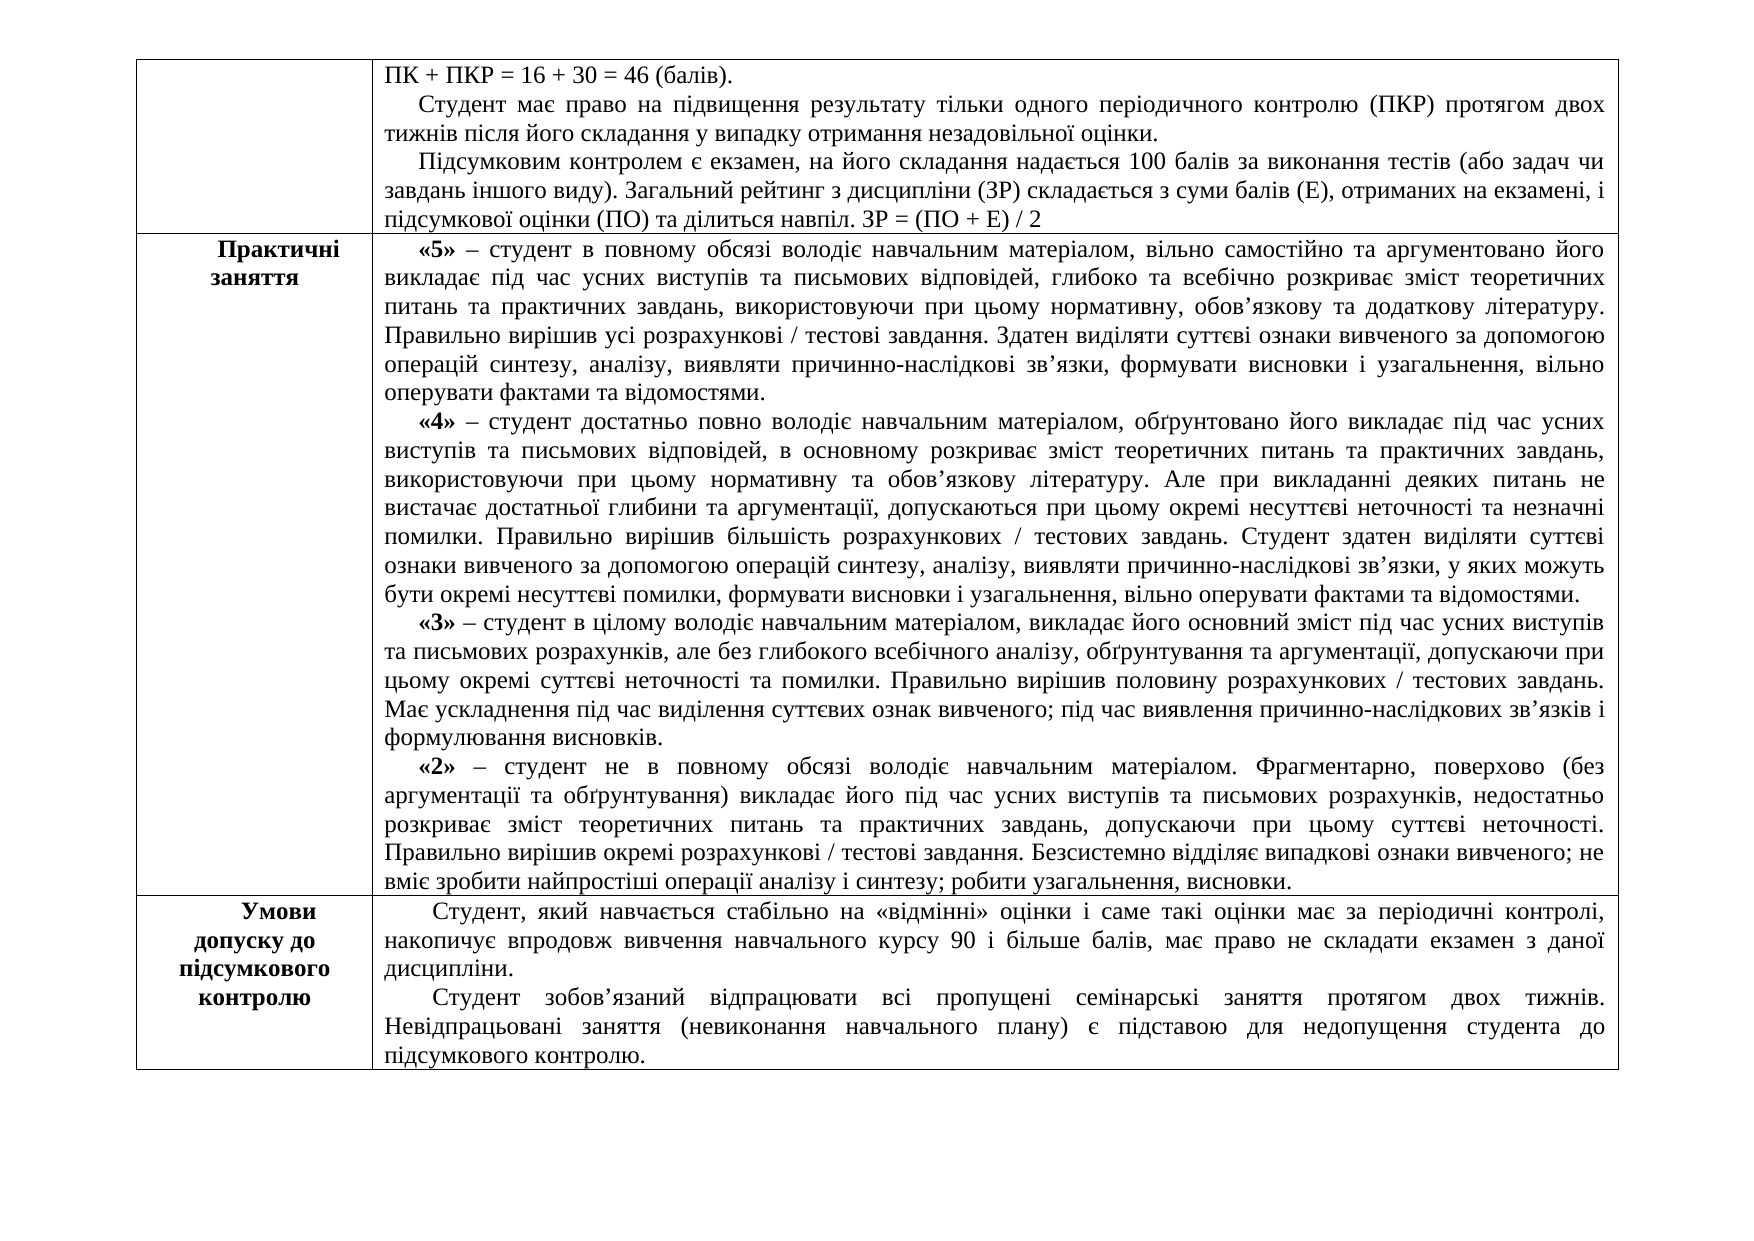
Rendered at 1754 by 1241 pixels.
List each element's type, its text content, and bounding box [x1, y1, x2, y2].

table_cell Умови допуску до підсумкового контролю [137, 896, 372, 1068]
table_cell «5» – студент в повному обсязі володіє навчальним матеріалом, вільно самостійно та аргументовано його викладає під час усних виступів та письмових відповідей, глибоко та всебічно розкриває зміст теоретичних питань та практичних завдань, використовуючи при цьому нормативну, обов’язкову та додаткову літературу. Правильно вирішив усі розрахункові / тестові завдання. Здатен виділяти суттєві ознаки вивченого за допомогою операцій синтезу, аналізу, виявляти причинно-наслідкові зв’язки, формувати висновки і узагальнення, вільно оперувати фактами та відомостями. «4» – студент достатньо повно володіє навчальним матеріалом, обґрунтовано його викладає під час усних виступів та письмових відповідей, в основному розкриває зміст теоретичних питань та практичних завдань, використовуючи при цьому нормативну та обов’язкову літературу. Але при викладанні деяких питань не вистачає достатньої глибини та аргументації, допускаються при цьому окремі несуттєві неточності та незначні помилки. Правильно вирішив більшість розрахункових / тестових завдань. Студент здатен виділяти суттєві ознаки вивченого за допомогою операцій синтезу, аналізу, виявляти причинно-наслідкові зв’язки, у яких можуть бути окремі несуттєві помилки, формувати висновки і узагальнення, вільно оперувати фактами та відомостями. «3» – студент в цілому володіє навчальним матеріалом, викладає його основний зміст під час усних виступів та письмових розрахунків, але без глибокого всебічного аналізу, обґрунтування та аргументації, допускаючи при цьому окремі суттєві неточності та помилки. Правильно вирішив половину розрахункових / тестових завдань. Має ускладнення під час виділення суттєвих ознак вивченого; під час виявлення причинно-наслідкових зв’язків і формулювання висновків. «2» – студент не в повному обсязі володіє навчальним матеріалом. Фрагментарно, поверхово (без аргументації та обґрунтування) викладає його під час усних виступів та письмових розрахунків, недостатньо розкриває зміст теоретичних питань та практичних завдань, допускаючи при цьому суттєві неточності. Правильно вирішив окремі розрахункові / тестові завдання. Безсистемно відділяє випадкові ознаки вивченого; не вміє зробити найпростіші операції аналізу і синтезу; робити узагальнення, висновки. [373, 234, 1618, 895]
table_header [137, 60, 372, 233]
table_cell Студент, який навчається стабільно на «відмінні» оцінки і саме такі оцінки має за періодичні контролі, накопичує впродовж вивчення навчального курсу 90 і більше балів, має право не складати екзамен з даної дисципліни. Студент зобов’язаний відпрацювати всі пропущені семінарські заняття протягом двох тижнів. Невідпрацьовані заняття (невиконання навчального плану) є підставою для недопущення студента до підсумкового контролю. [373, 896, 1618, 1068]
table_cell Практичні заняття [137, 234, 372, 895]
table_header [373, 60, 1618, 233]
